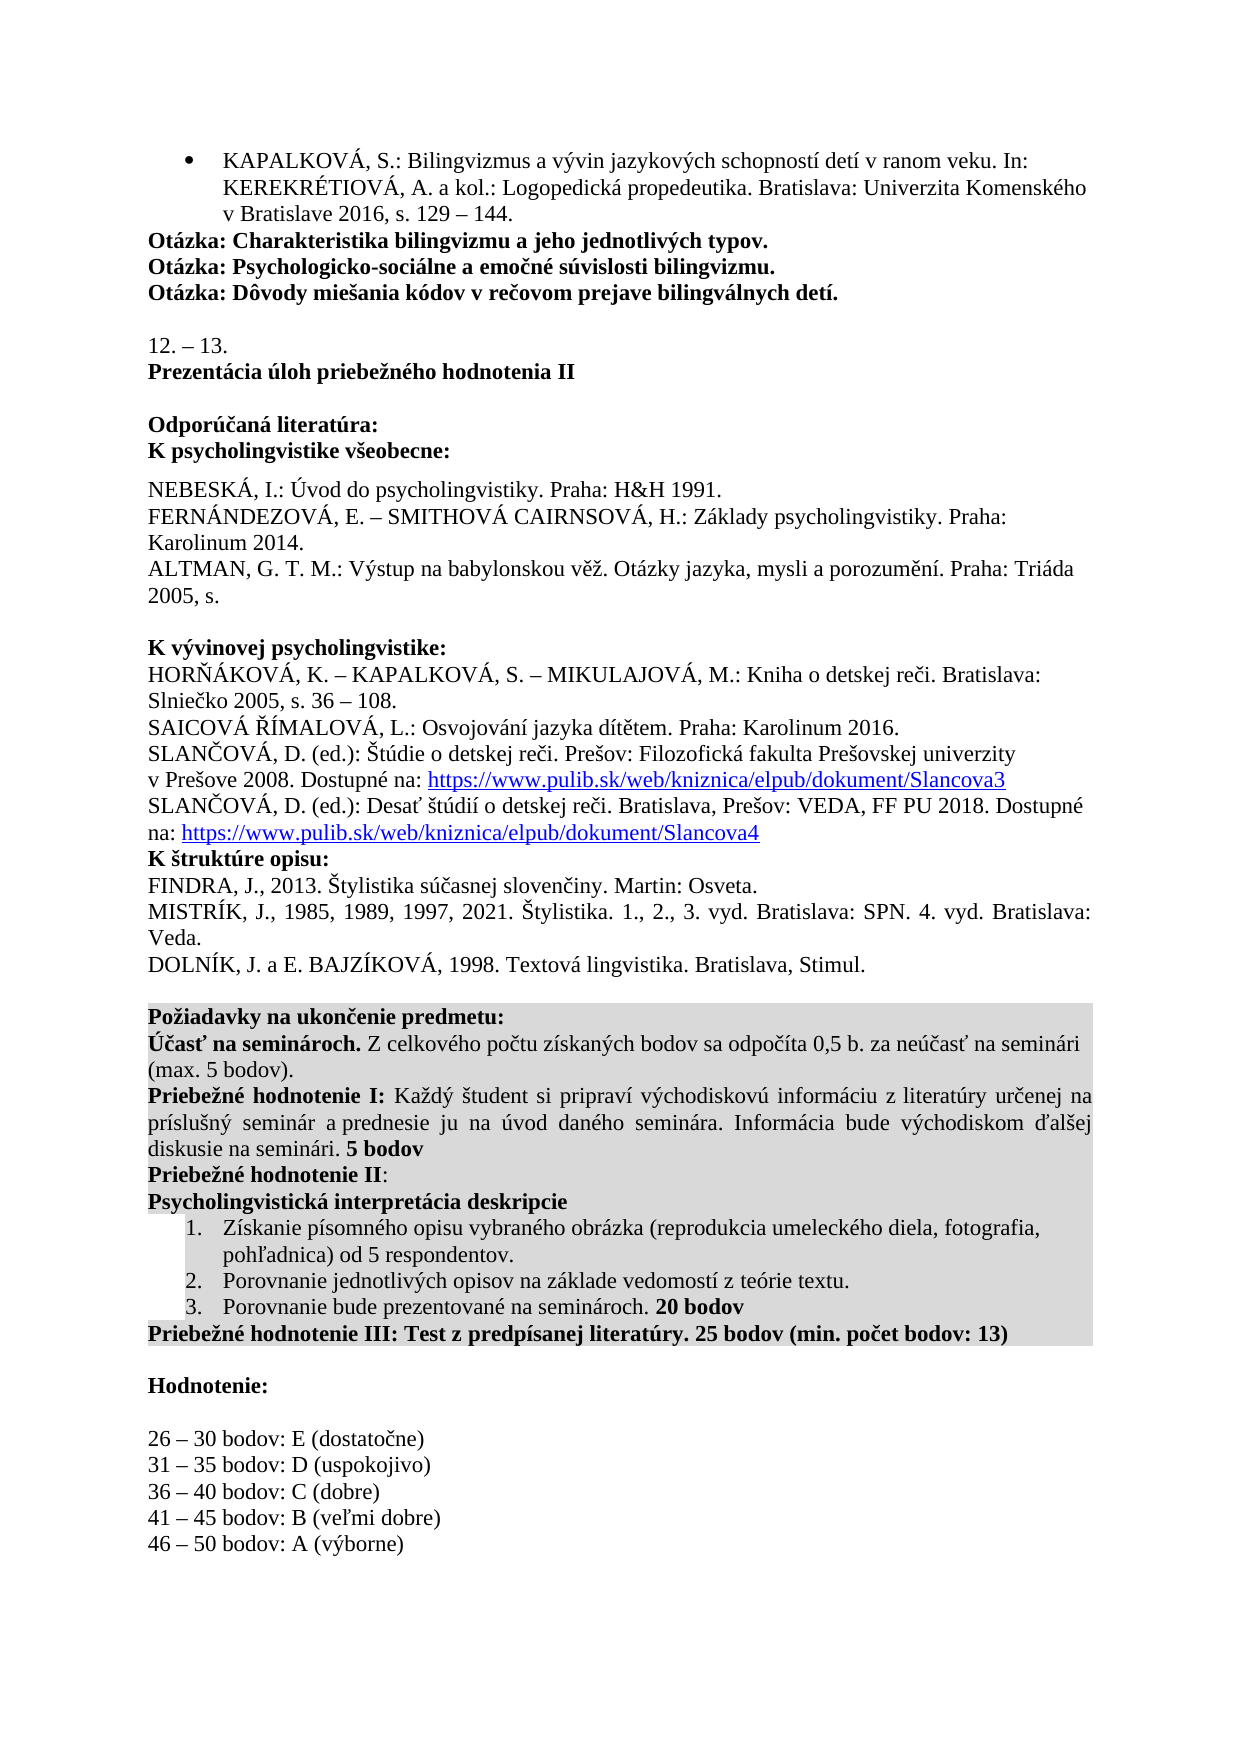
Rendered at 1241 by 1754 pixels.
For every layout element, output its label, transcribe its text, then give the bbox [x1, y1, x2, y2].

text HORŇÁKOVÁ, K. – KAPALKOVÁ, S. – MIKULAJOVÁ, M.: Kniha o detskej reči. Bratislava: Slniečko 2005, s. 36 – 108. [148, 661, 1093, 713]
text SLANČOVÁ, D. (ed.): Štúdie o detskej reči. Prešov: Filozofická fakulta Prešovskej univerzity v Prešove 2008. Dostupné na: https://www.pulib.sk/web/kniznica/elpub/dokument/Slancova3 [148, 740, 1093, 793]
text Odporúčaná literatúra: [148, 411, 1093, 437]
text 41 – 45 bodov: B (veľmi dobre) [148, 1504, 1093, 1531]
text Účasť na seminároch. Z celkového počtu získaných bodov sa odpočíta 0,5 b. za neúčasť na seminári (max. 5 bodov). [148, 1030, 1093, 1082]
text 12. – 13. [148, 332, 1093, 358]
text Prezentácia úloh priebežného hodnotenia II [148, 358, 1093, 385]
list KAPALKOVÁ, S.: Bilingvizmus a vývin jazykových schopností detí v ranom veku. In: KEREKRÉTIOVÁ, A. a kol.: Logopedická propedeutika. Bratislava: Univerzita Komenského v Bratislave 2016, s. 129 – 144. [185, 148, 1093, 227]
text ALTMAN, G. T. M.: Výstup na babylonskou věž. Otázky jazyka, mysli a porozumění. Praha: Triáda 2005, s. [148, 555, 1093, 608]
text NEBESKÁ, I.: Úvod do psycholingvistiky. Praha: H&H 1991. [148, 476, 1093, 503]
text K vývinovej psycholingvistike: [148, 634, 1093, 661]
text Požiadavky na ukončenie predmetu: [148, 1003, 1093, 1030]
list Porovnanie bude prezentované na seminároch. 20 bodov [185, 1293, 1093, 1320]
list Porovnanie jednotlivých opisov na základe vedomostí z teórie textu. [185, 1267, 1093, 1293]
text K psycholingvistike všeobecne: [148, 437, 1093, 464]
text FINDRA, J., 2013. Štylistika súčasnej slovenčiny. Martin: Osveta. [148, 872, 1093, 898]
text DOLNÍK, J. a E. BAJZÍKOVÁ, 1998. Textová lingvistika. Bratislava, Stimul. [148, 951, 1093, 977]
text SAICOVÁ ŘÍMALOVÁ, L.: Osvojování jazyka dítětem. Praha: Karolinum 2016. [148, 713, 1093, 740]
list Získanie písomného opisu vybraného obrázka (reprodukcia umeleckého diela, fotografia, pohľadnica) od 5 respondentov. [185, 1214, 1093, 1267]
text Priebežné hodnotenie II: [148, 1162, 1093, 1188]
text Priebežné hodnotenie I: Každý študent si pripraví východiskovú informáciu z literatúry určenej na príslušný seminár a prednesie ju na úvod daného seminára. Informácia bude východiskom ďalšej diskusie na seminári. 5 bodov [148, 1082, 1093, 1162]
text Otázka: Charakteristika bilingvizmu a jeho jednotlivých typov. [148, 227, 1093, 253]
text Otázka: Dôvody miešania kódov v rečovom prejave bilingválnych detí. [148, 279, 1093, 306]
text Psycholingvistická interpretácia deskripcie [148, 1188, 1093, 1214]
text 31 – 35 bodov: D (uspokojivo) [148, 1451, 1093, 1478]
text 36 – 40 bodov: C (dobre) [148, 1478, 1093, 1504]
text Hodnotenie: [148, 1372, 1093, 1399]
text Otázka: Psychologicko-sociálne a emočné súvislosti bilingvizmu. [148, 253, 1093, 279]
text K štruktúre opisu: [148, 845, 1093, 872]
text MISTRÍK, J., 1985, 1989, 1997, 2021. Štylistika. 1., 2., 3. vyd. Bratislava: SPN. 4. vyd. Bratislava: Veda. [148, 898, 1093, 951]
text FERNÁNDEZOVÁ, E. – SMITHOVÁ CAIRNSOVÁ, H.: Základy psycholingvistiky. Praha: Karolinum 2014. [148, 503, 1093, 555]
text 26 – 30 bodov: E (dostatočne) [148, 1425, 1093, 1451]
text Priebežné hodnotenie III: Test z predpísanej literatúry. 25 bodov (min. počet bodov: 13) [148, 1320, 1093, 1346]
text 46 – 50 bodov: A (výborne) [148, 1531, 1093, 1557]
text SLANČOVÁ, D. (ed.): Desať štúdií o detskej reči. Bratislava, Prešov: VEDA, FF PU 2018. Dostupné na: https://www.pulib.sk/web/kniznica/elpub/dokument/Slancova4 [148, 793, 1093, 845]
